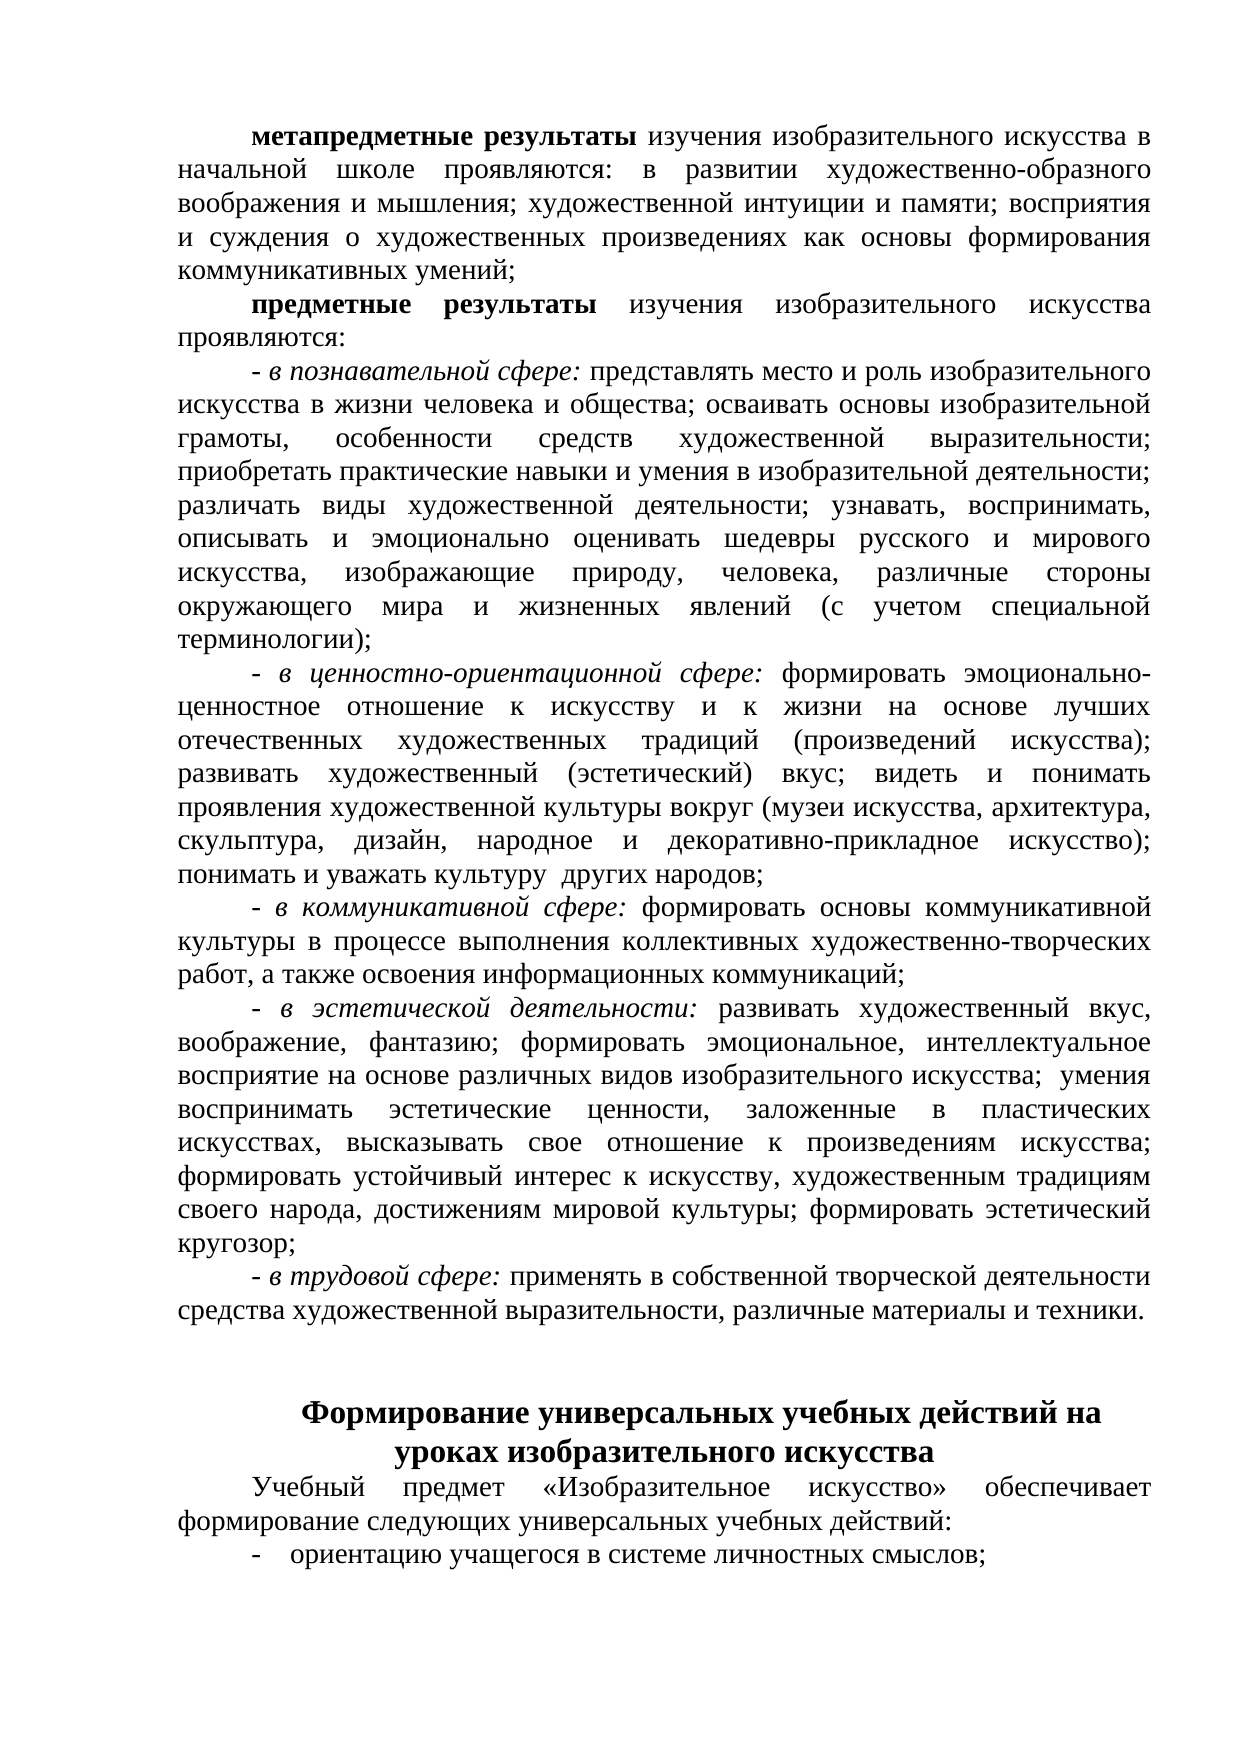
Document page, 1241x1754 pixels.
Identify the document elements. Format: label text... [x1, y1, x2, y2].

text - в эстетической деятельности: развивать художественный вкус, воображение, фантазию; формировать эмоциональное, интеллектуальное восприятие на основе различных видов изобразительного искусства; умения воспринимать эстетические ценности, заложенные в пластических искусствах, высказывать свое отношение к произведениям искусства; формировать устойчивый интерес к искусству, художественным традициям своего народа, достижениям мировой культуры; формировать эстетический кругозор; [177, 990, 1152, 1258]
text - в ценностно-ориентационной сфере: формировать эмоционально- ценностное отношение к искусству и к жизни на основе лучших отечественных художественных традиций (произведений искусства); развивать художественный (эстетический) вкус; видеть и понимать проявления художественной культуры вокруг (музеи искусства, архитектура, скульптура, дизайн, народное и декоративно-прикладное искусство); понимать и уважать культуру других народов; [177, 655, 1152, 889]
text предметные результаты изучения изобразительного искусства проявляются: [177, 286, 1152, 353]
text Учебный предмет «Изобразительное искусство» обеспечивает формирование следующих универсальных учебных действий: [177, 1469, 1152, 1536]
text метапредметные результаты изучения изобразительного искусства в начальной школе проявляются: в развитии художественно-образного воображения и мышления; художественной интуиции и памяти; восприятия и суждения о художественных произведениях как основы формирования коммуникативных умений; [177, 118, 1152, 286]
text Формирование универсальных учебных действий на уроках изобразительного искусства [177, 1393, 1152, 1469]
text - в коммуникативной сфере: формировать основы коммуникативной культуры в процессе выполнения коллективных художественно-творческих работ, а также освоения информационных коммуникаций; [177, 889, 1152, 990]
text - в познавательной сфере: представлять место и роль изобразительного искусства в жизни человека и общества; осваивать основы изобразительной грамоты, особенности средств художественной выразительности; приобретать практические навыки и умения в изобразительной деятельности; различать виды художественной деятельности; узнавать, воспринимать, описывать и эмоционально оценивать шедевры русского и мирового искусства, изображающие природу, человека, различные стороны окружающего мира и жизненных явлений (с учетом специальной терминологии); [177, 353, 1152, 655]
text - ориентацию учащегося в системе личностных смыслов; [177, 1536, 1152, 1570]
text - в трудовой сфере: применять в собственной творческой деятельности средства художественной выразительности, различные материалы и техники. [177, 1258, 1152, 1326]
